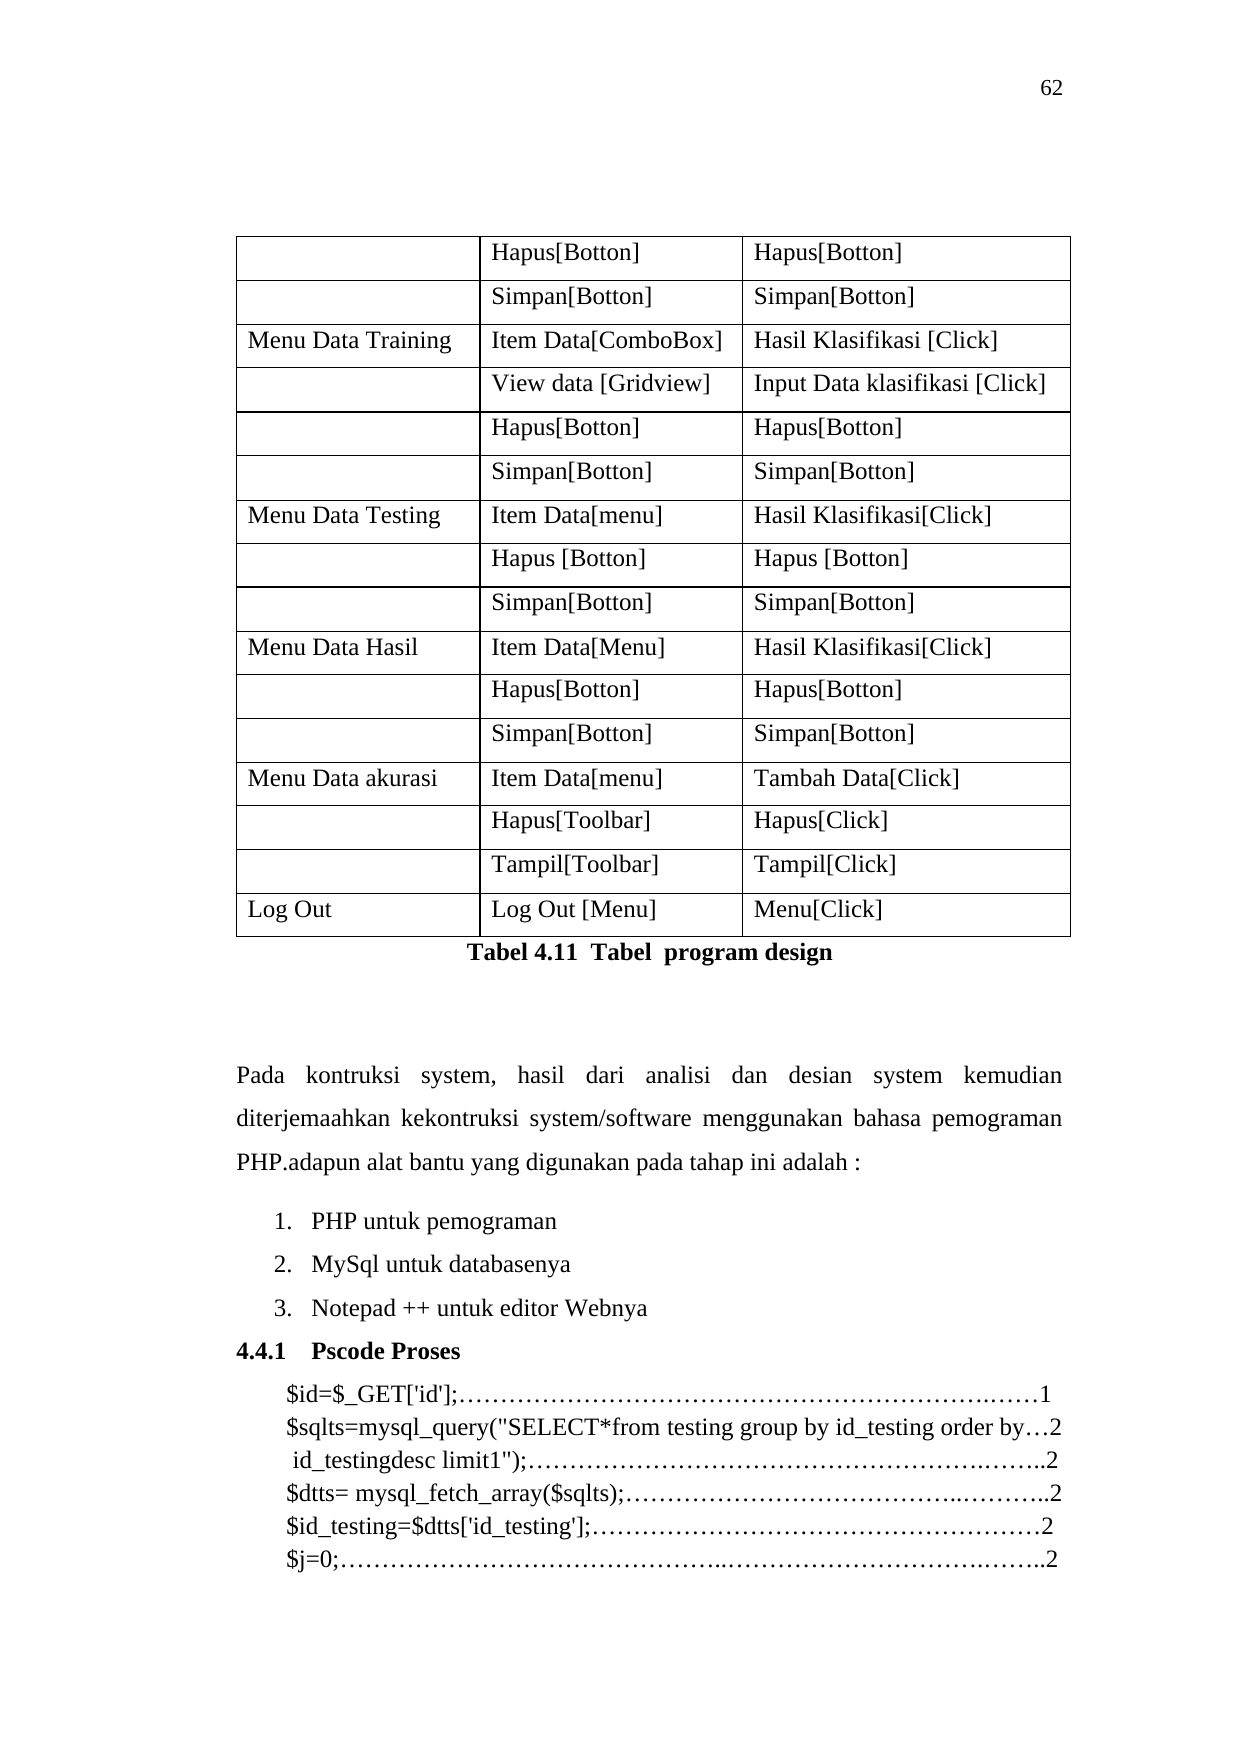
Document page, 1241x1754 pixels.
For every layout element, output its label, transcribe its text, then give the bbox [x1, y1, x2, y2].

list Notepad ++ untuk editor Webnya [274, 1293, 1063, 1321]
table_cell Item Data[menu] [481, 501, 742, 542]
table_cell Simpan[Botton] [743, 588, 1070, 631]
table_cell Hapus[Botton] [743, 675, 1070, 717]
table_cell Hasil Klasifikasi[Click] [743, 501, 1070, 542]
table_cell Tampil[Toolbar] [481, 850, 742, 893]
table_cell Input Data klasifikasi [Click] [743, 368, 1070, 411]
table_cell Tampil[Click] [743, 850, 1070, 893]
table_cell View data [Gridview] [481, 368, 742, 411]
table_cell Hapus[Toolbar] [481, 806, 742, 848]
list MySql untuk databasenya [274, 1249, 1063, 1278]
table_cell Menu Data Hasil [237, 632, 479, 673]
table_cell [237, 850, 479, 893]
table_cell Tambah Data[Click] [743, 763, 1070, 804]
table_cell Simpan[Botton] [481, 456, 742, 499]
table_cell Menu Data Testing [237, 501, 479, 542]
table_cell [237, 237, 479, 280]
list Pscode Proses [236, 1336, 1063, 1364]
table_cell Hapus[Botton] [481, 675, 742, 717]
list id_testingdesc limit1");……………………………………………….……..2 [286, 1445, 1063, 1474]
table_cell [237, 413, 479, 455]
table_cell Hasil Klasifikasi[Click] [743, 632, 1070, 673]
table_cell Simpan[Botton] [743, 719, 1070, 762]
text Tabel 4.11 Tabel program design [236, 937, 1063, 965]
table_cell Simpan[Botton] [481, 588, 742, 631]
list $sqlts=mysql_query("SELECT*from testing group by id_testing order by…2 [286, 1412, 1063, 1441]
table_cell Hapus[Click] [743, 806, 1070, 848]
table_cell [237, 675, 479, 717]
table_cell [237, 456, 479, 499]
table_cell Hapus[Botton] [481, 237, 742, 280]
table_cell Hasil Klasifikasi [Click] [743, 325, 1070, 367]
table_cell Simpan[Botton] [481, 281, 742, 324]
table_cell Log Out [237, 894, 479, 936]
list $id_testing=$dtts['id_testing'];………………………………………………2 [286, 1511, 1063, 1540]
text Pada kontruksi system, hasil dari analisi dan desian system kemudian diterjemaahkan kekontruksi system/software menggunakan bahasa pemograman PHP.adapun alat bantu yang digunakan pada tahap ini adalah : [236, 1060, 1063, 1175]
table_cell [237, 368, 479, 411]
table_cell Log Out [Menu] [481, 894, 742, 936]
table_cell Simpan[Botton] [743, 456, 1070, 499]
table_cell [237, 281, 479, 324]
table_cell Simpan[Botton] [481, 719, 742, 762]
table_cell Item Data[Menu] [481, 632, 742, 673]
table_cell [237, 544, 479, 586]
table_cell Menu Data akurasi [237, 763, 479, 804]
table_cell Hapus [Botton] [481, 544, 742, 586]
table_cell [237, 806, 479, 848]
table_cell Item Data[menu] [481, 763, 742, 804]
table_cell Simpan[Botton] [743, 281, 1070, 324]
table_cell Menu[Click] [743, 894, 1070, 936]
list PHP untuk pemograman [274, 1206, 1063, 1235]
table_cell Hapus[Botton] [743, 237, 1070, 280]
table_cell Hapus[Botton] [481, 413, 742, 455]
list $id=$_GET['id'];……………………………………………………….……1 [286, 1379, 1063, 1408]
table_cell Hapus [Botton] [743, 544, 1070, 586]
list $dtts= mysql_fetch_array($sqlts);…………………………………..………..2 [286, 1478, 1063, 1507]
table_cell Menu Data Training [237, 325, 479, 367]
table_cell [237, 719, 479, 762]
list $j=0;………………………………………..………………………….……..2 [286, 1544, 1063, 1573]
table_cell Item Data[ComboBox] [481, 325, 742, 367]
table_cell Hapus[Botton] [743, 413, 1070, 455]
table_cell [237, 588, 479, 631]
